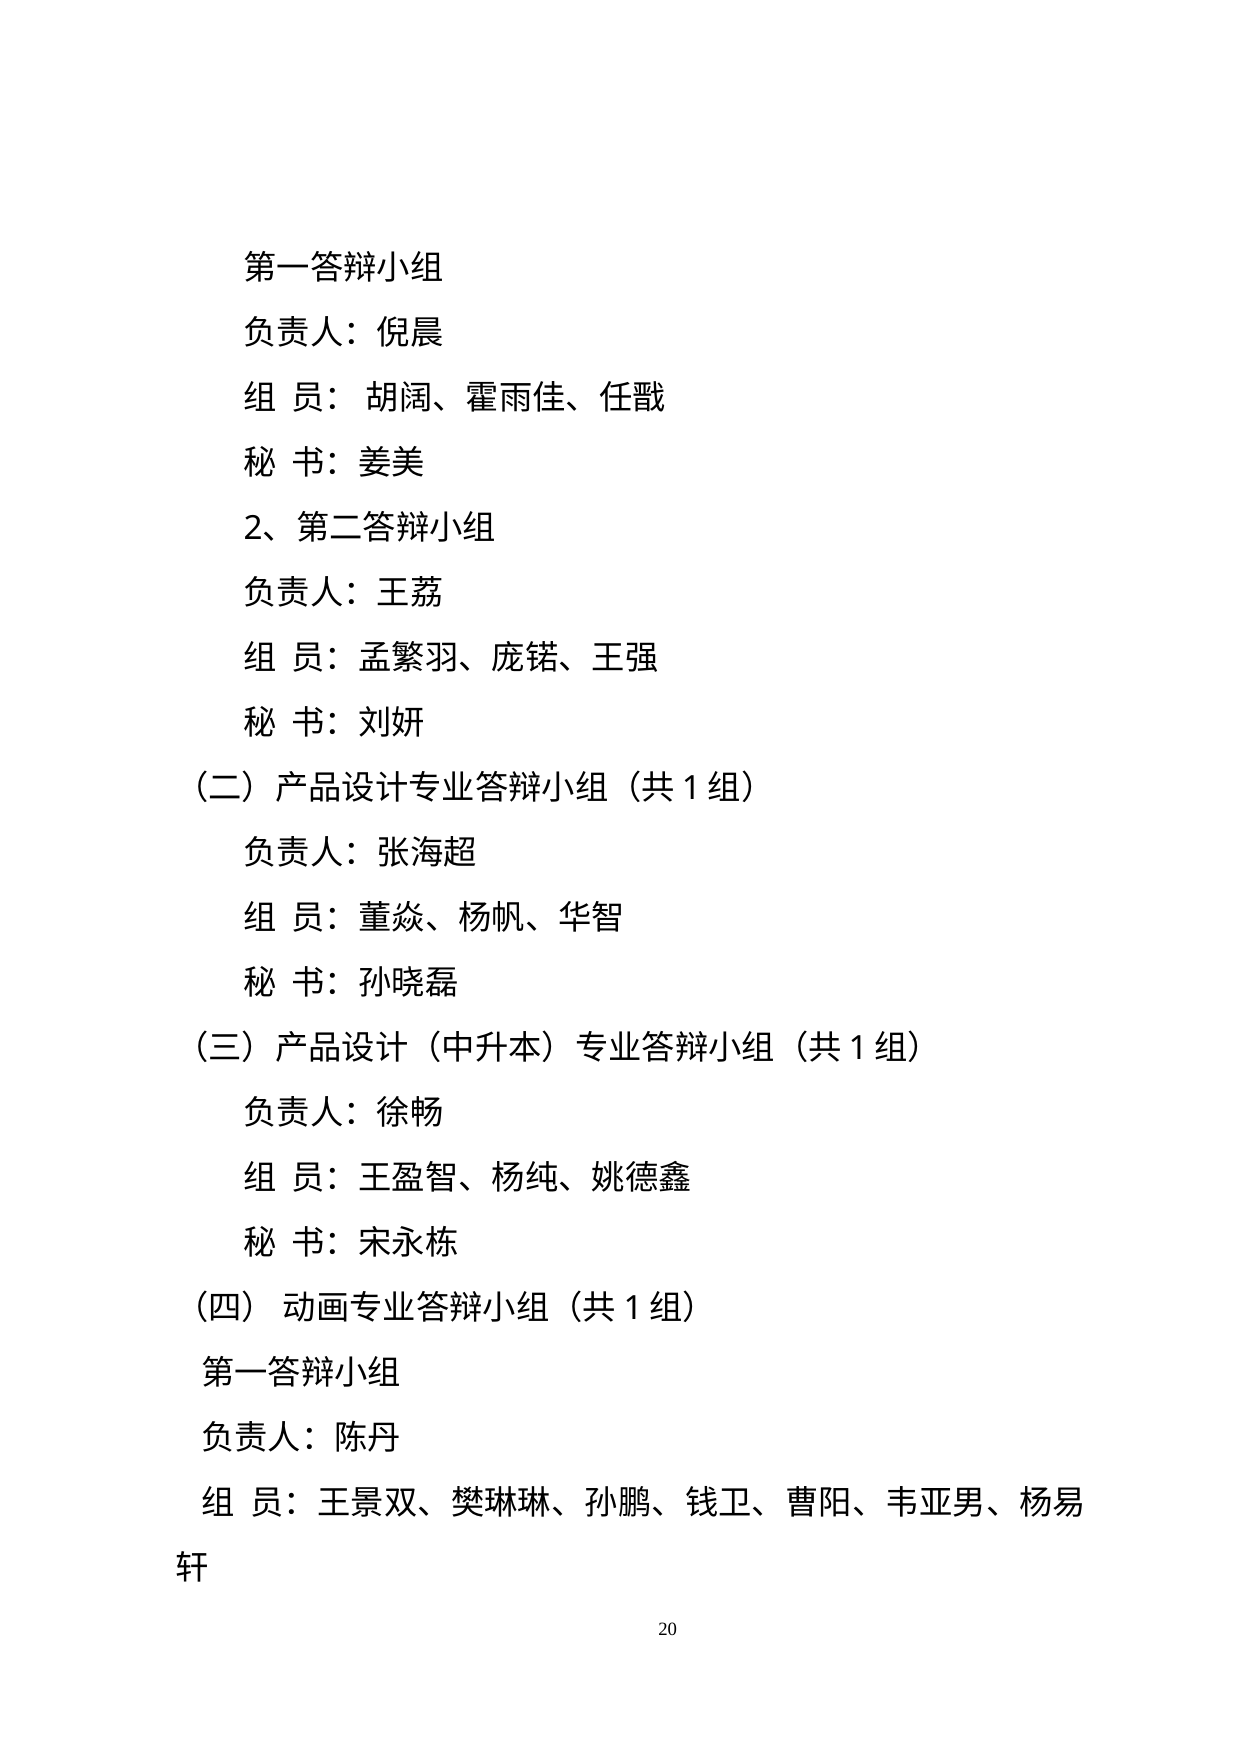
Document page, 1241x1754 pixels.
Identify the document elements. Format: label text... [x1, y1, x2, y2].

text 负责人：徐畅 [175, 1078, 1087, 1143]
text 负责人：陈丹 [175, 1403, 1087, 1468]
text 组 员：王景双、樊琳琳、孙鹏、钱卫、曹阳、韦亚男、杨易轩 [175, 1468, 1087, 1598]
text 秘 书：姜美 [175, 428, 1087, 493]
text 第一答辩小组 [175, 1338, 1087, 1403]
text 秘 书：孙晓磊 [175, 948, 1087, 1013]
text （二）产品设计专业答辩小组（共1组） [175, 753, 1087, 818]
text 组 员：王盈智、杨纯、姚德鑫 [175, 1143, 1087, 1208]
text 负责人：王荔 [175, 558, 1087, 623]
text 组 员：孟繁羽、庞锘、王强 [175, 623, 1087, 688]
text 组 员：董焱、杨帆、华智 [175, 883, 1087, 948]
text 组 员： 胡阔、霍雨佳、任戬 [175, 363, 1087, 428]
text 负责人：张海超 [175, 818, 1087, 883]
text 负责人：倪晨 [175, 298, 1087, 363]
text 秘 书：刘妍 [175, 688, 1087, 753]
text （四） 动画专业答辩小组（共 1组） [175, 1273, 1087, 1338]
text 2、第二答辩小组 [175, 493, 1087, 558]
text （三）产品设计（中升本）专业答辩小组（共1组） [175, 1013, 1087, 1078]
text 秘 书：宋永栋 [175, 1208, 1087, 1273]
text 第一答辩小组 [175, 233, 1087, 298]
